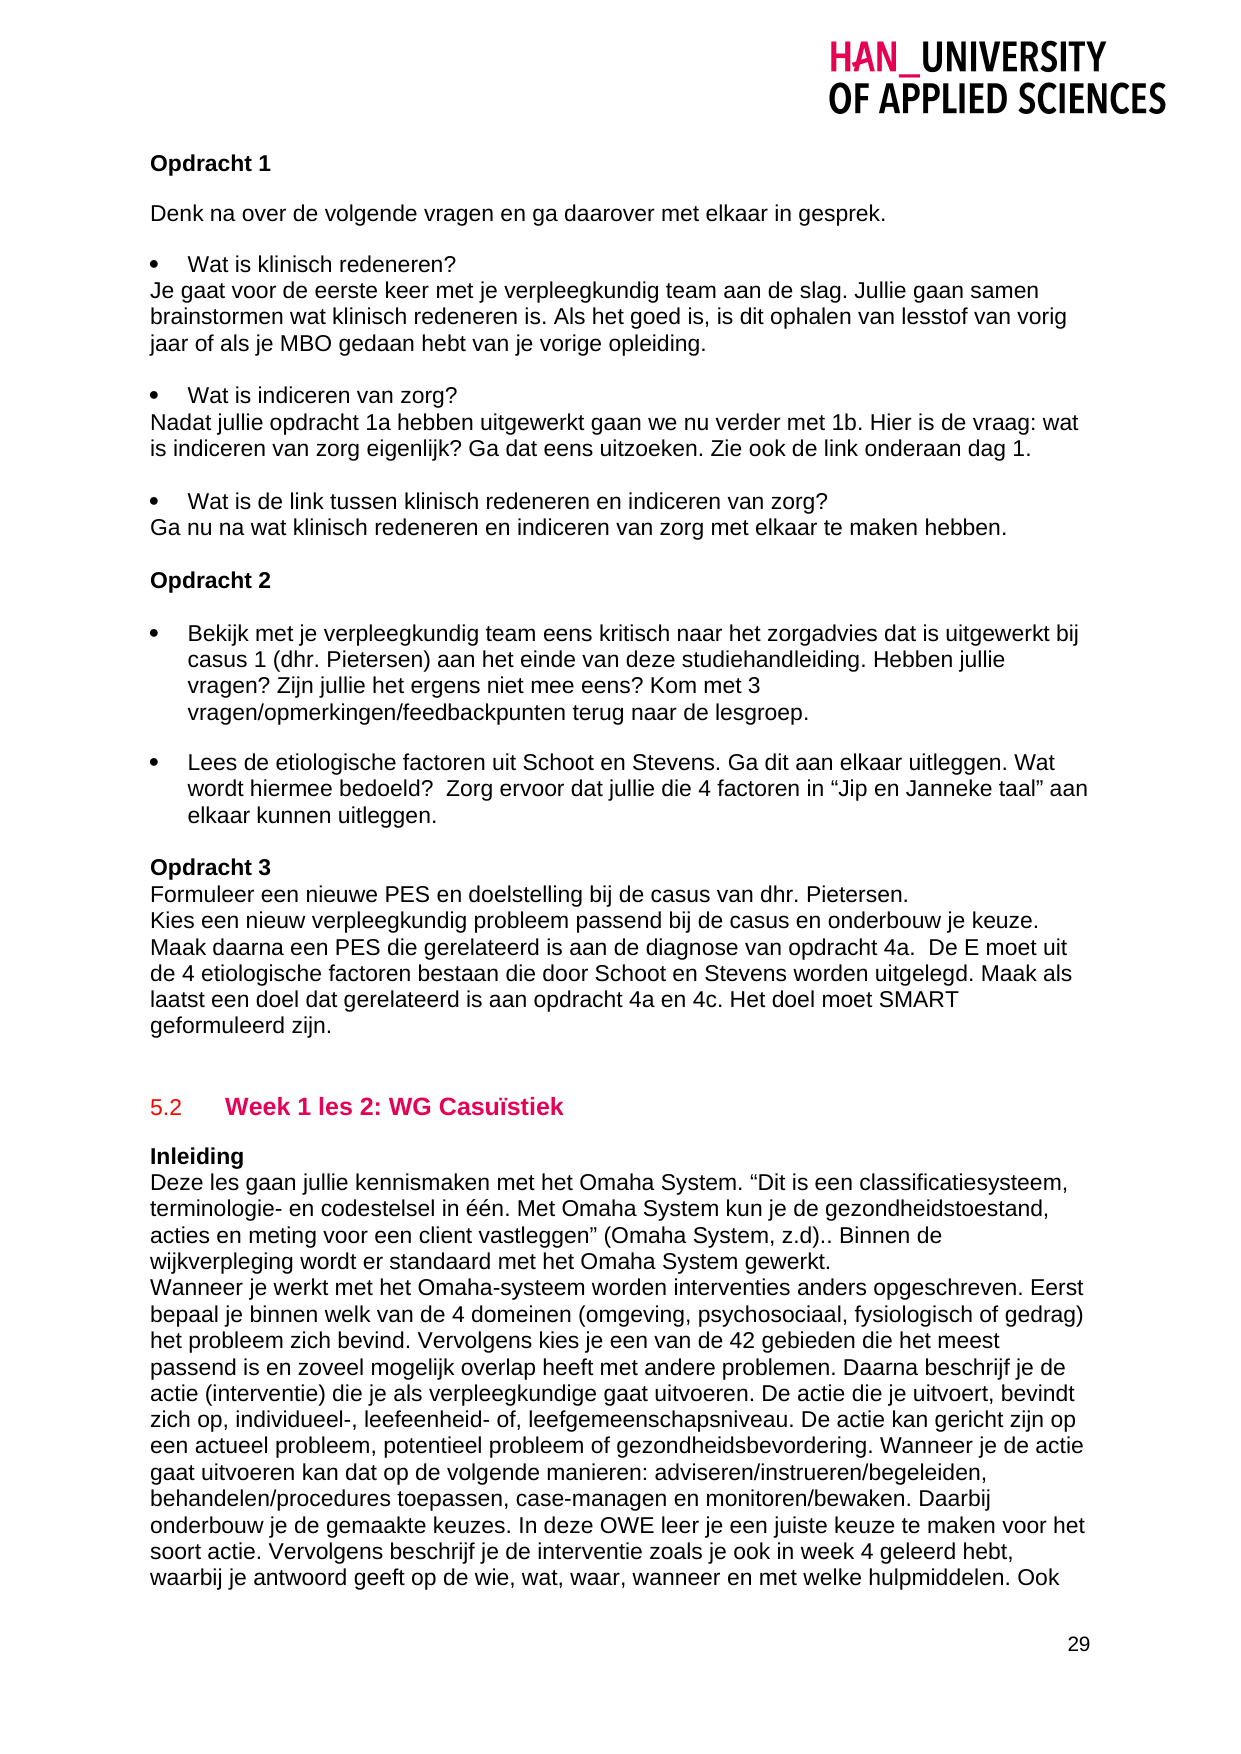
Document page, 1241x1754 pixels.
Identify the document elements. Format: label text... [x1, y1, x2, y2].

text Kies een nieuw verpleegkundig probleem passend bij de casus en onderbouw je keuze. Maak daarna een PES die gerelateerd is aan de diagnose van opdracht 4a. De E moet uit de 4 etiologische factoren bestaan die door Schoot en Stevens worden uitgelegd. Maak als laatst een doel dat gerelateerd is aan opdracht 4a en 4c. Het doel moet SMART geformuleerd zijn. [150, 907, 1090, 1039]
list Bekijk met je verpleegkundig team eens kritisch naar het zorgadvies dat is uitgewerkt bij casus 1 (dhr. Pietersen) aan het einde van deze studiehandleiding. Hebben jullie vragen? Zijn jullie het ergens niet mee eens? Kom met 3 vragen/opmerkingen/feedbackpunten terug naar de lesgroep. [150, 619, 1090, 725]
text Inleiding [150, 1143, 1090, 1169]
subtitle Week 1 les 2: WG Casuïstiek [107, 1092, 1090, 1120]
text Nadat jullie opdracht 1a hebben uitgewerkt gaan we nu verder met 1b. Hier is de vraag: wat is indiceren van zorg eigenlijk? Ga dat eens uitzoeken. Zie ook de link onderaan dag 1. [150, 409, 1090, 461]
text Opdracht 2 [150, 567, 1090, 593]
text Opdracht 3 [150, 854, 1090, 881]
list Wat is klinisch redeneren? [150, 251, 1090, 277]
text Ga nu na wat klinisch redeneren en indiceren van zorg met elkaar te maken hebben. [150, 514, 1090, 541]
list Wat is indiceren van zorg? [150, 382, 1090, 409]
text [150, 1274, 1090, 1591]
list Wat is de link tussen klinisch redeneren en indiceren van zorg? [150, 488, 1090, 514]
text Denk na over de volgende vragen en ga daarover met elkaar in gesprek. [150, 176, 1090, 227]
picture [0, 0, 1241, 212]
text Je gaat voor de eerste keer met je verpleegkundig team aan de slag. Jullie gaan samen brainstormen wat klinisch redeneren is. Als het goed is, is dit ophalen van lesstof van vorig jaar of als je MBO gedaan hebt van je vorige opleiding. [150, 277, 1090, 356]
text Opdracht 1 [150, 150, 1090, 176]
list Lees de etiologische factoren uit Schoot en Stevens. Ga dit aan elkaar uitleggen. Wat wordt hiermee bedoeld? Zorg ervoor dat jullie die 4 factoren in “Jip en Janneke taal” aan elkaar kunnen uitleggen. [150, 749, 1090, 828]
text Deze les gaan jullie kennismaken met het Omaha System. “Dit is een classificatiesysteem, terminologie- en codestelsel in één. Met Omaha System kun je de gezondheidstoestand, acties en meting voor een client vastleggen” (Omaha System, z.d).. Binnen de wijkverpleging wordt er standaard met het Omaha System gewerkt. [150, 1169, 1090, 1274]
text Formuleer een nieuwe PES en doelstelling bij de casus van dhr. Pietersen. [150, 881, 1090, 907]
